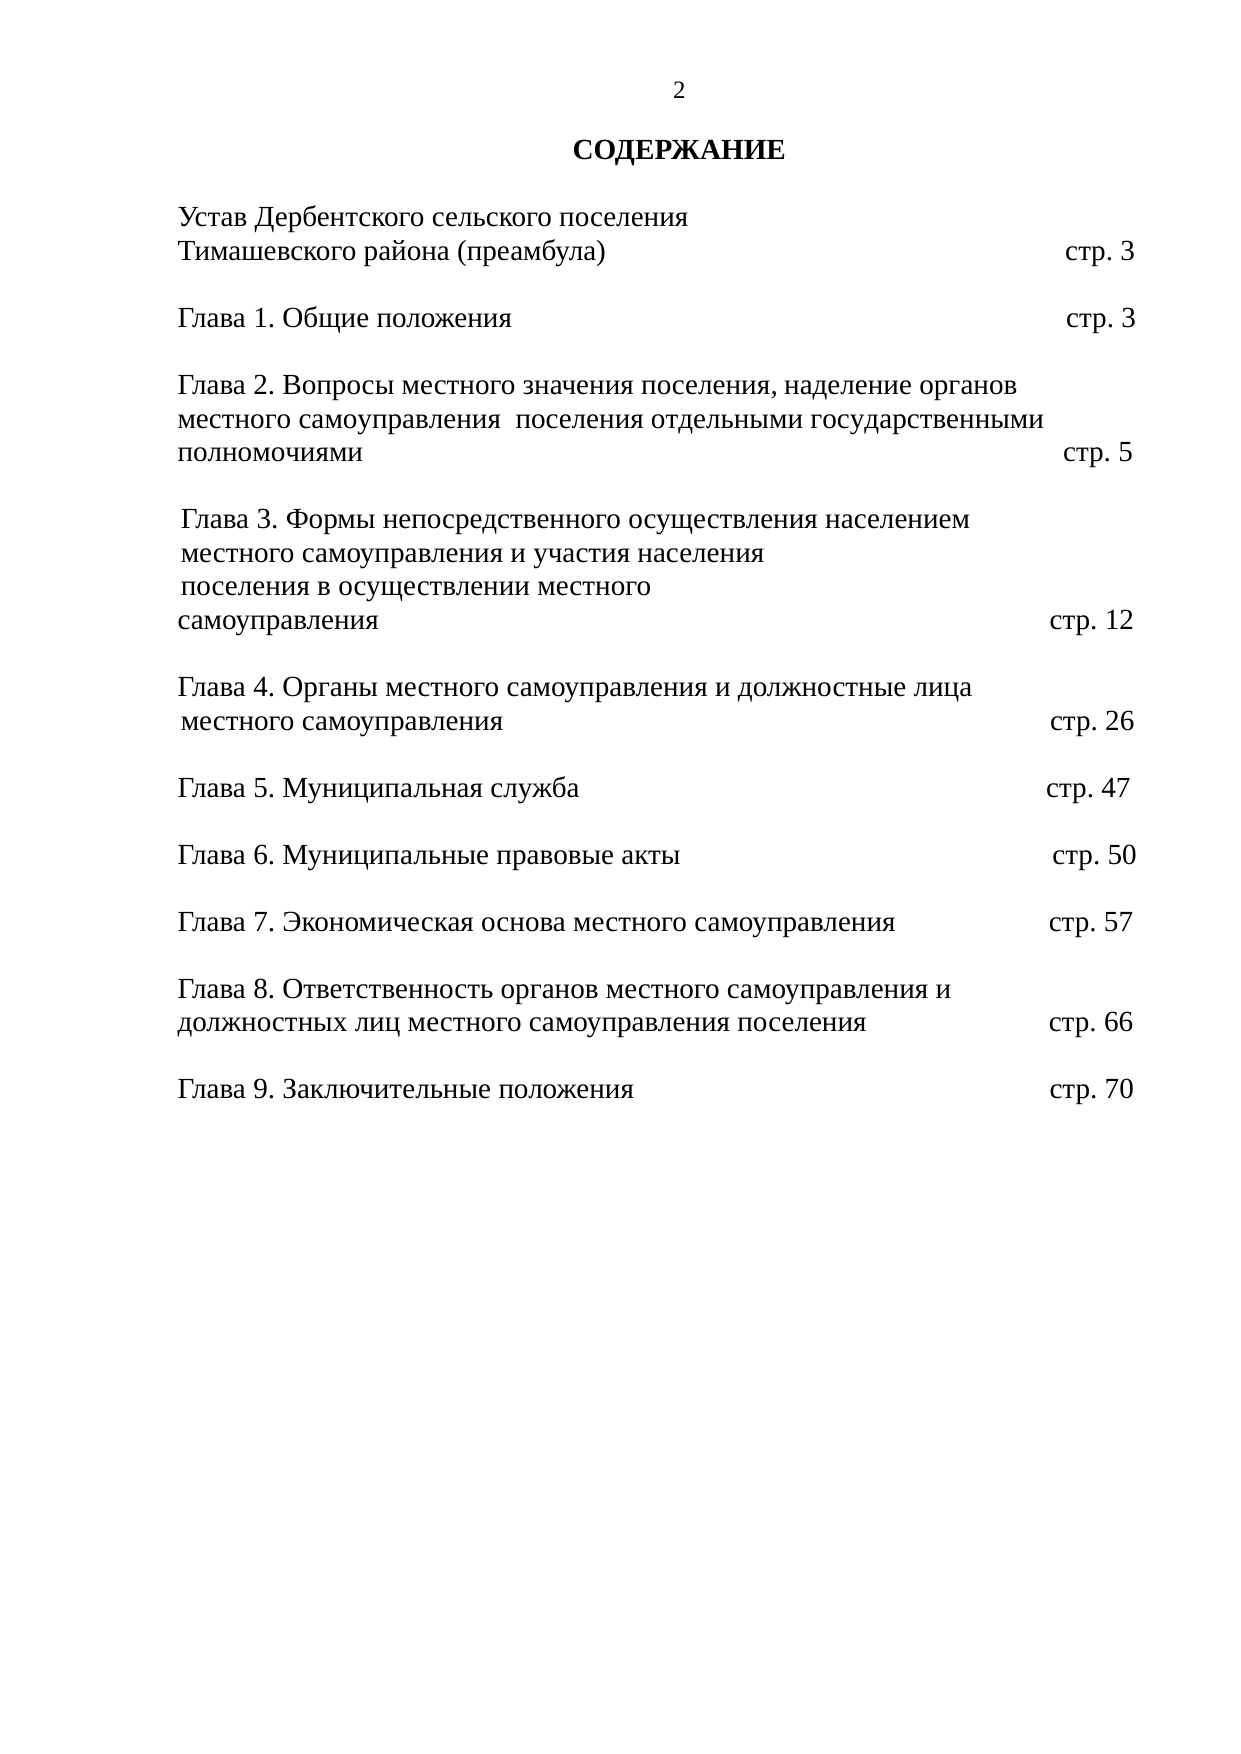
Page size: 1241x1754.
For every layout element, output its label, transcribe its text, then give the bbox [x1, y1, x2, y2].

table_cell Глава 1. Общие положения стр. 3 [177, 300, 1137, 367]
text СОДЕРЖАНИЕ [177, 132, 1181, 166]
table_cell Глава 9. Заключительные положения стр. 70 [177, 1072, 1137, 1139]
table_cell Глава 2. Вопросы местного значения поселения, наделение органов местного самоуправления поселения отдельными государственными полномочиями стр. 5 [177, 367, 1137, 501]
table_cell Глава 8. Ответственность органов местного самоуправления и должностных лиц местного самоуправления поселения стр. 66 [177, 971, 1137, 1072]
table_header Устав Дербентского сельского поселения Тимашевского района (преамбула) стр. 3 [177, 200, 1137, 300]
table_cell Глава 4. Органы местного самоуправления и должностные лица местного самоуправления стр. 26 [177, 669, 1137, 770]
table_cell Глава 5. Муниципальная служба стр. 47 [177, 770, 1137, 837]
table_cell Глава 3. Формы непосредственного осуществления населением местного самоуправления и участия населения поселения в осуществлении местного самоуправления стр. 12 [177, 501, 1137, 669]
table_cell Глава 7. Экономическая основа местного самоуправления стр. 57 [177, 904, 1137, 971]
table_cell Глава 6. Муниципальные правовые акты стр. 50 [177, 837, 1137, 904]
